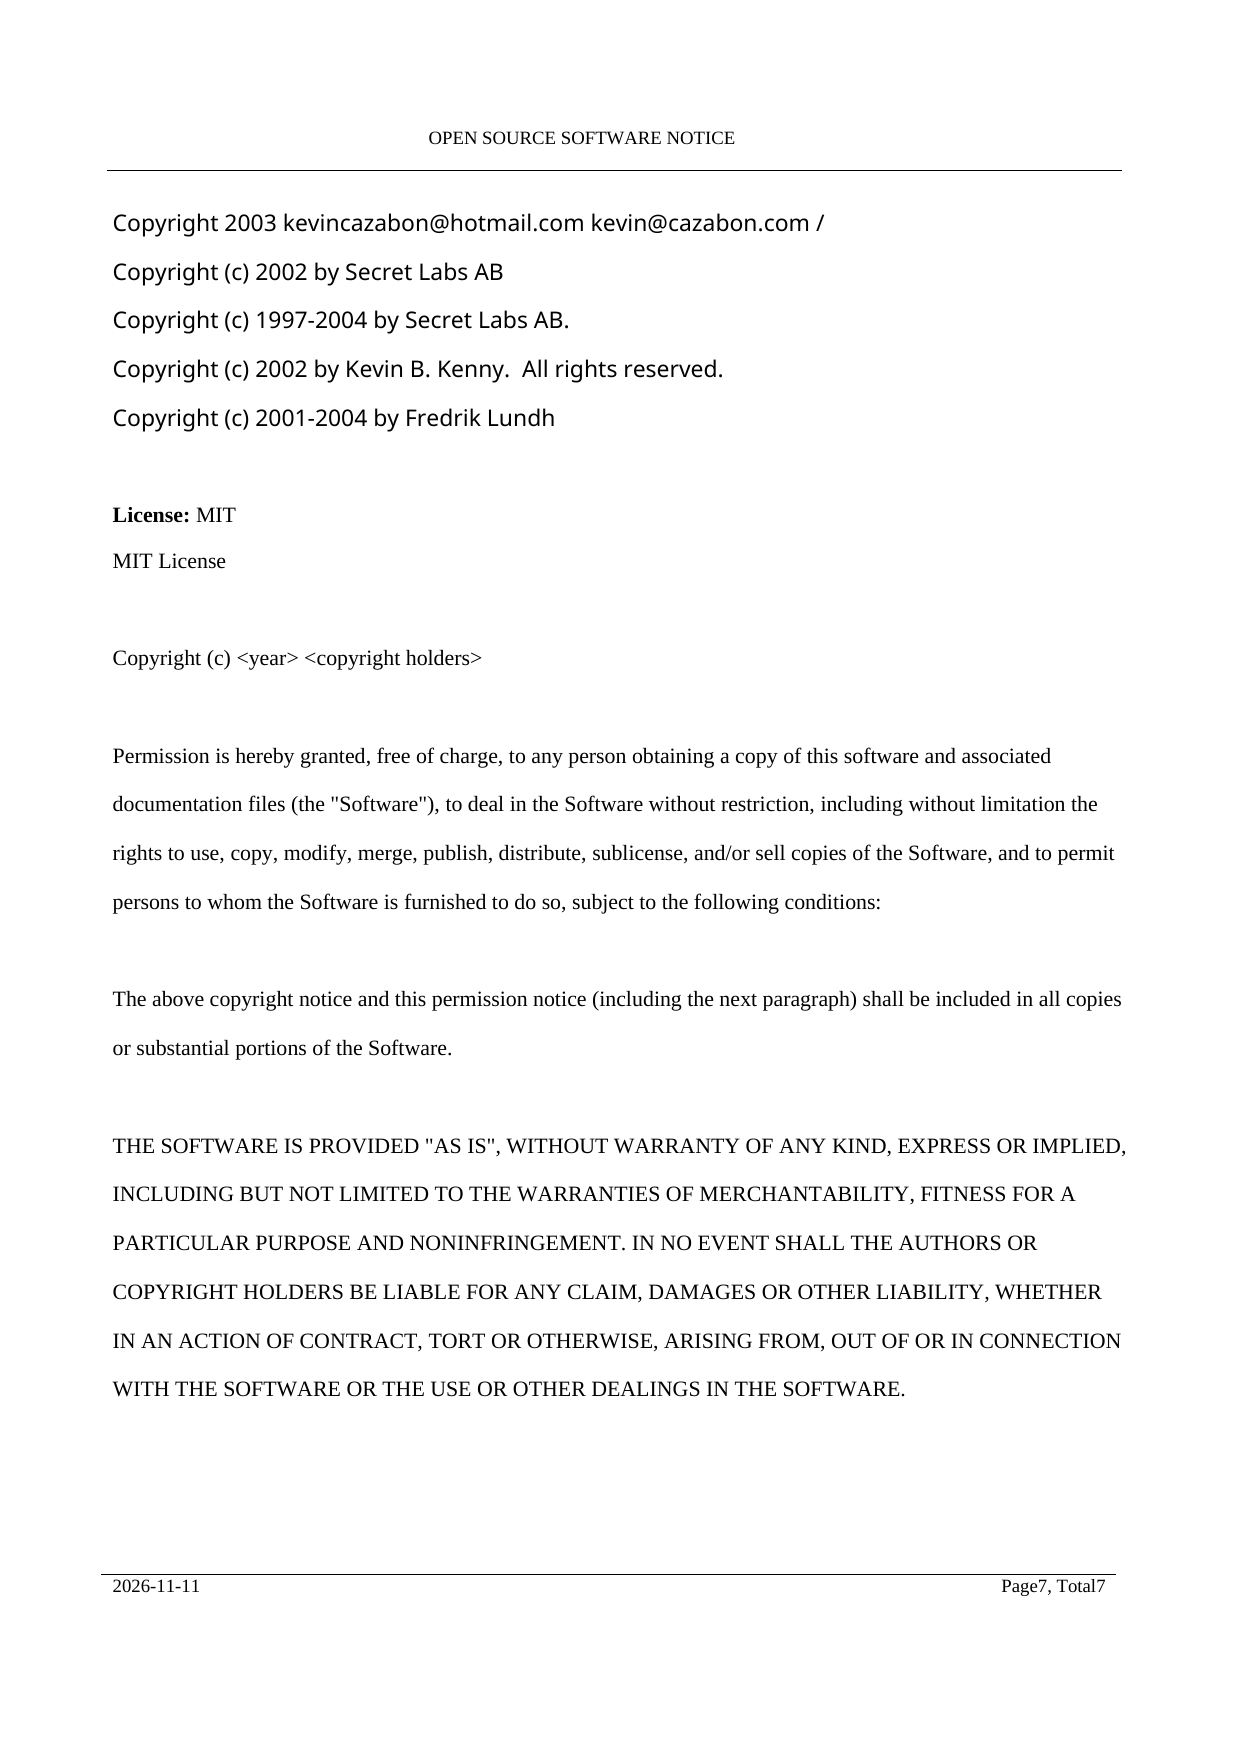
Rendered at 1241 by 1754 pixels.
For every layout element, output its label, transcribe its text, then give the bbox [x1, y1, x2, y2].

text License: MIT [112, 499, 1128, 531]
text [112, 206, 1128, 483]
text MIT License Copyright (c) <year> <copyright holders> Permission is hereby granted, free of charge, to any person obtaining a copy of this software and associated documentation files (the "Software"), to deal in the Software without restriction, including without limitation the rights to use, copy, modify, merge, publish, distribute, sublicense, and/or sell copies of the Software, and to permit persons to whom the Software is furnished to do so, subject to the following conditions: The above copyright notice and this permission notice (including the next paragraph) shall be included in all copies or substantial portions of the Software. THE SOFTWARE IS PROVIDED "AS IS", WITHOUT WARRANTY OF ANY KIND, EXPRESS OR IMPLIED, INCLUDING BUT NOT LIMITED TO THE WARRANTIES OF MERCHANTABILITY, FITNESS FOR A PARTICULAR PURPOSE AND NONINFRINGEMENT. IN NO EVENT SHALL THE AUTHORS OR COPYRIGHT HOLDERS BE LIABLE FOR ANY CLAIM, DAMAGES OR OTHER LIABILITY, WHETHER IN AN ACTION OF CONTRACT, TORT OR OTHERWISE, ARISING FROM, OUT OF OR IN CONNECTION WITH THE SOFTWARE OR THE USE OR OTHER DEALINGS IN THE SOFTWARE. [112, 544, 1128, 1405]
